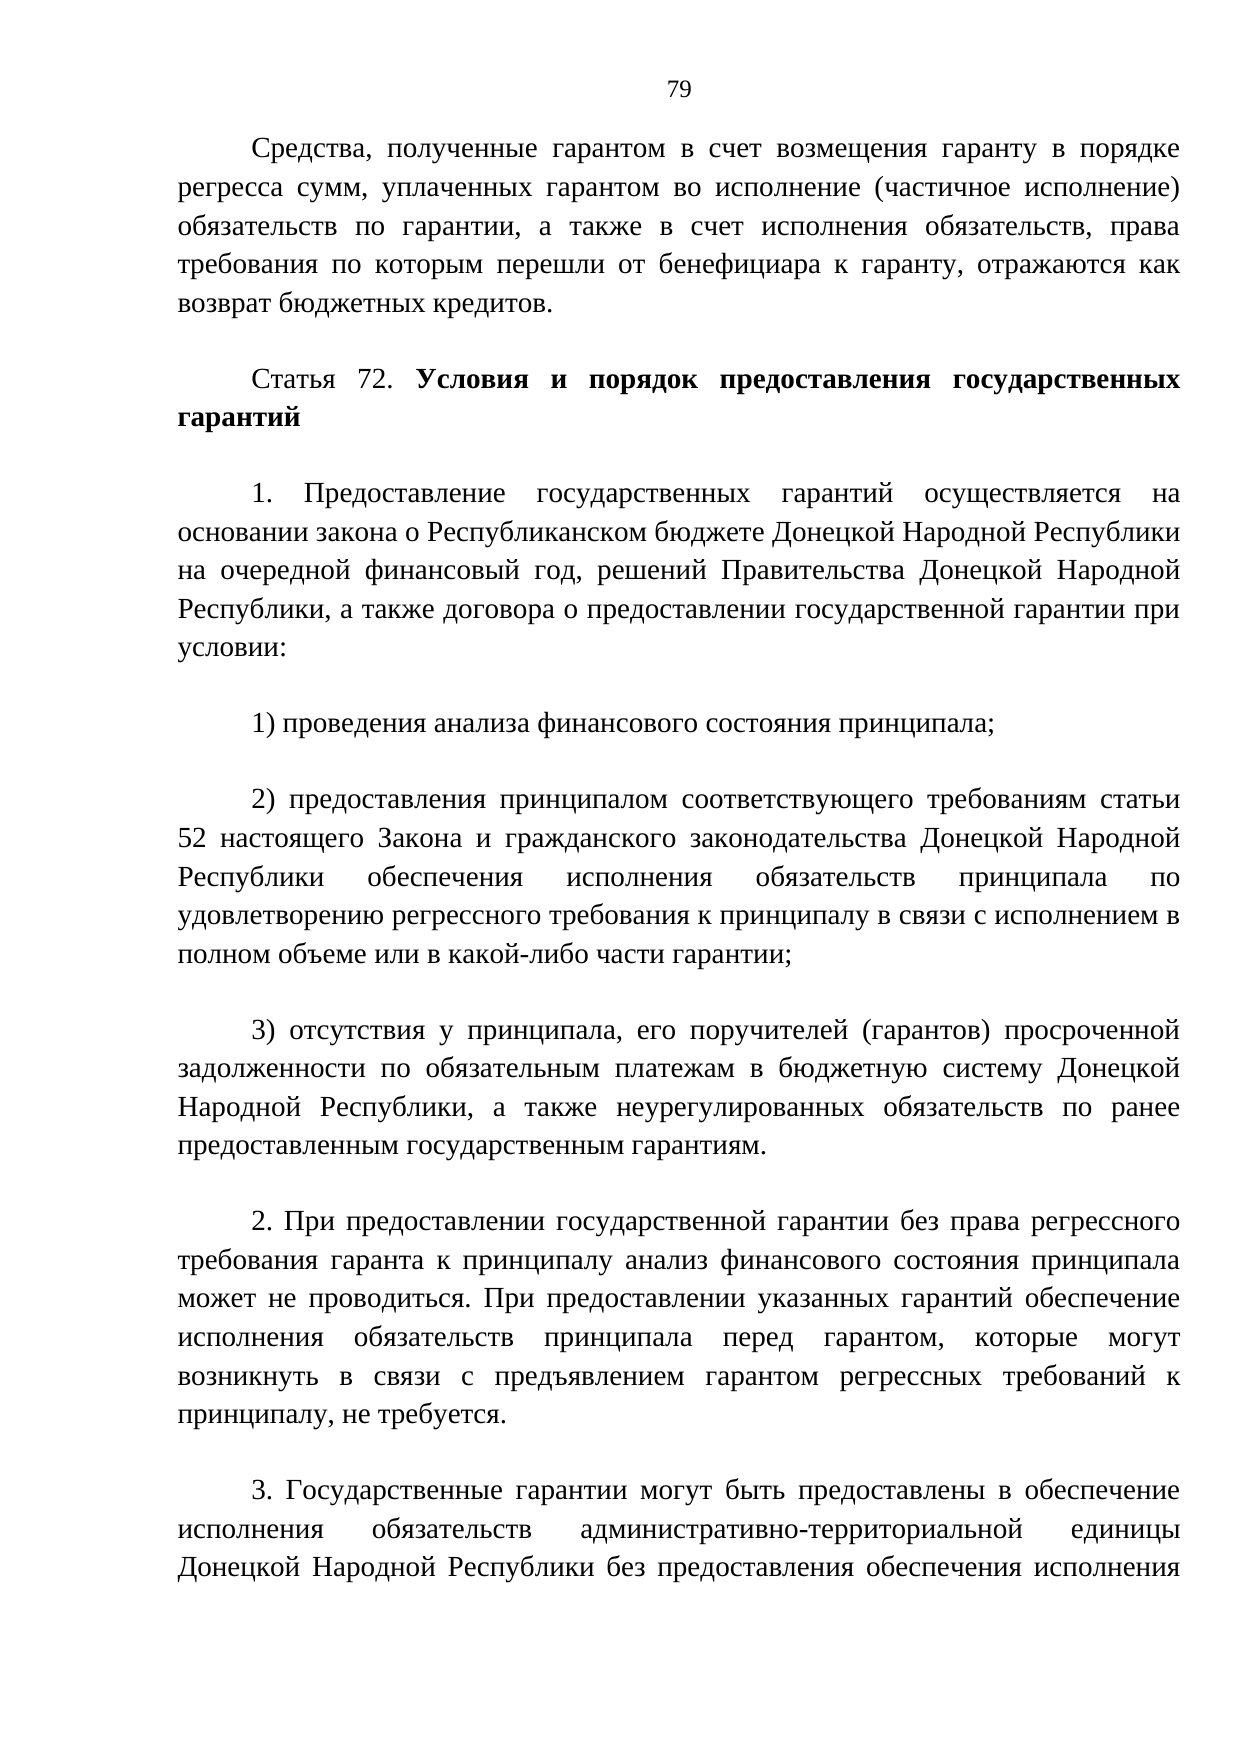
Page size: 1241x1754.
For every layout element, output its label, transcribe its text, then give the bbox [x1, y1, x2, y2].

text 1. Предоставление государственных гарантий осуществляется на основании закона о Республиканском бюджете Донецкой Народной Республики на очередной финансовый год, решений Правительства Донецкой Народной Республики, а также договора о предоставлении государственной гарантии при условии: [177, 475, 1181, 663]
text 1) проведения анализа финансового состояния принципала; [177, 706, 1181, 739]
text Средства, полученные гарантом в счет возмещения гаранту в порядке регресса сумм, уплаченных гарантом во исполнение (частичное исполнение) обязательств по гарантии, а также в счет исполнения обязательств, права требования по которым перешли от бенефициара к гаранту, отражаются как возврат бюджетных кредитов. [177, 131, 1181, 318]
text 2) предоставления принципалом соответствующего требованиям статьи 52 настоящего Закона и гражданского законодательства Донецкой Народной Республики обеспечения исполнения обязательств принципала по удовлетворению регрессного требования к принципалу в связи с исполнением в полном объеме или в какой-либо части гарантии; [177, 782, 1181, 969]
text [177, 1472, 1181, 1583]
text 2. При предоставлении государственной гарантии без права регрессного требования гаранта к принципалу анализ финансового состояния принципала может не проводиться. При предоставлении указанных гарантий обеспечение исполнения обязательств принципала перед гарантом, которые могут возникнуть в связи с предъявлением гарантом регрессных требований к принципалу, не требуется. [177, 1203, 1181, 1430]
text Статья 72. Условия и порядок предоставления государственных гарантий [177, 361, 1181, 433]
text 3) отсутствия у принципала, его поручителей (гарантов) просроченной задолженности по обязательным платежам в бюджетную систему Донецкой Народной Республики, а также неурегулированных обязательств по ранее предоставленным государственным гарантиям. [177, 1012, 1181, 1161]
